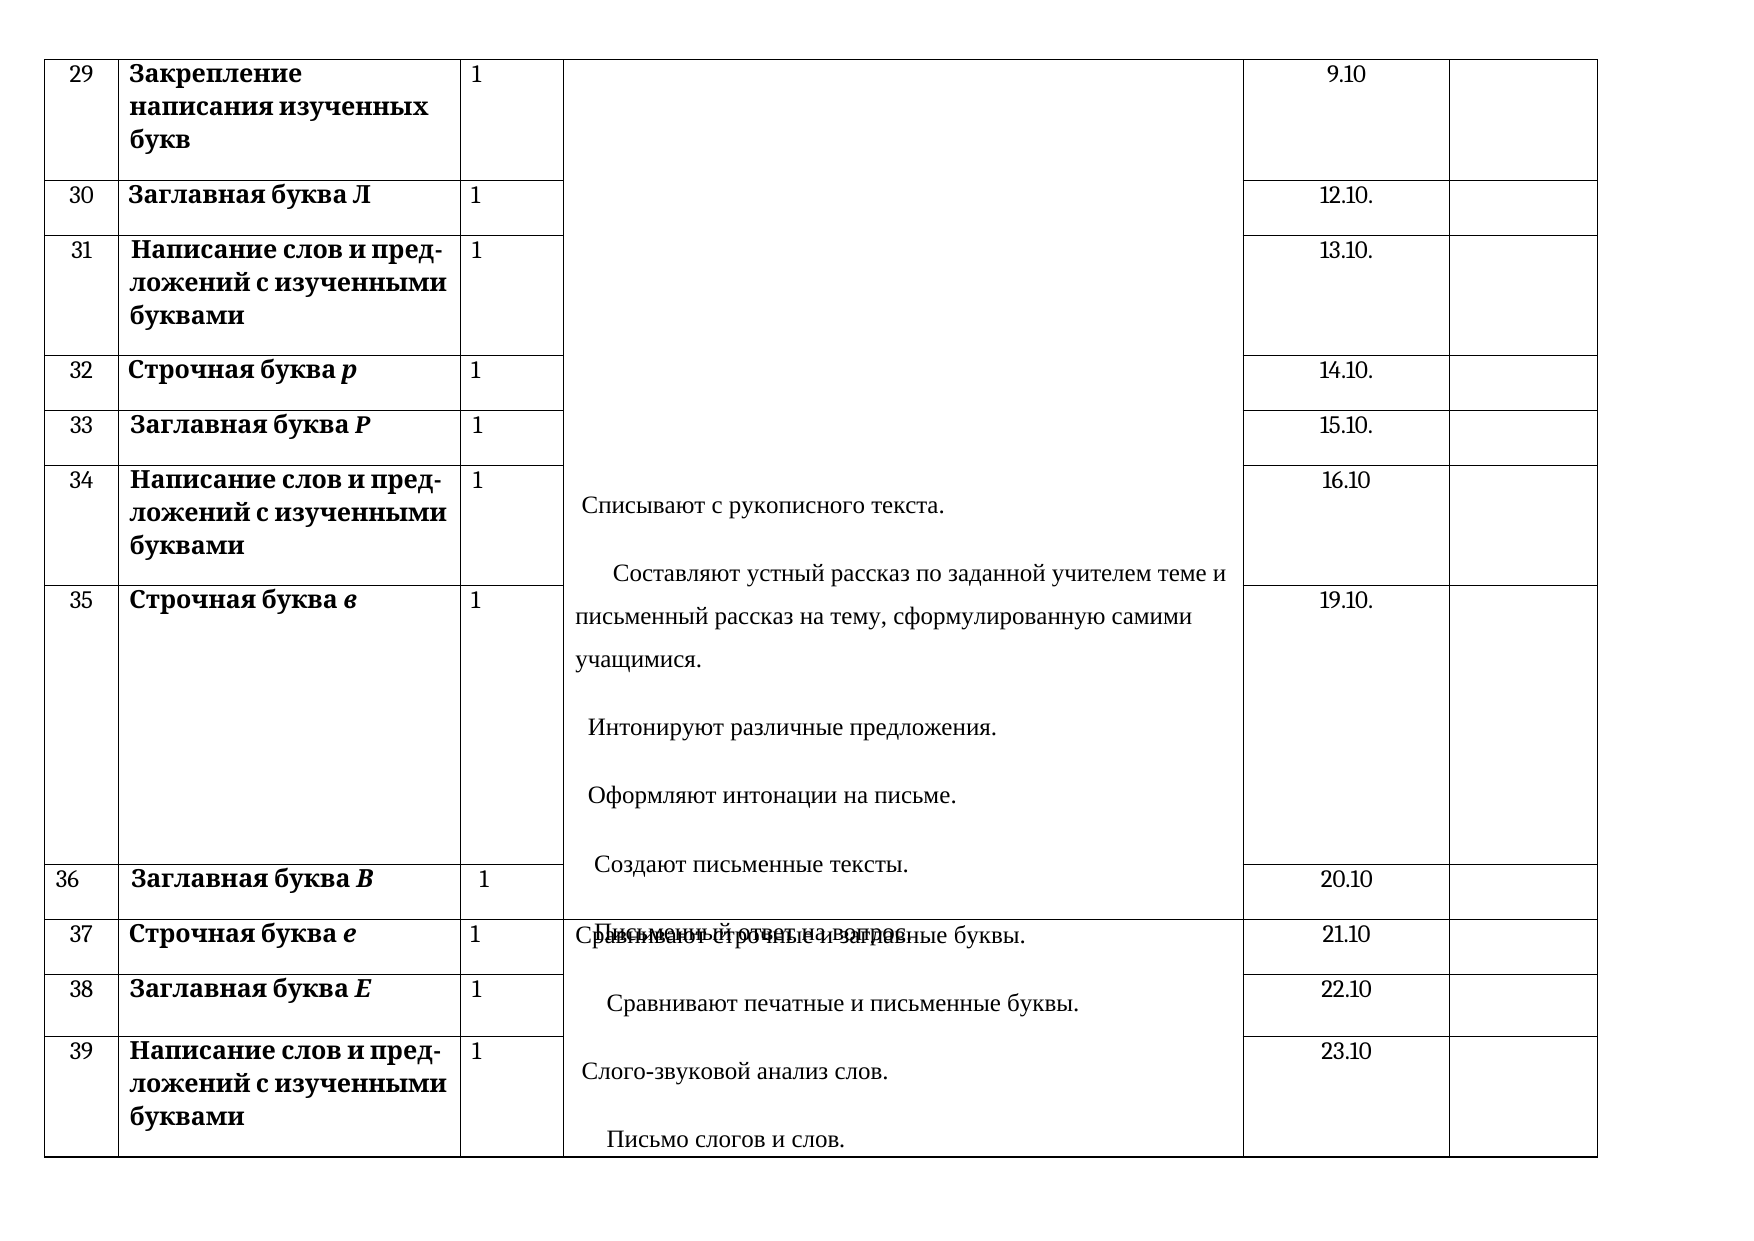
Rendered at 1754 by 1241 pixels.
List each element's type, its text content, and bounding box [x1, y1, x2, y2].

table_cell 29 [45, 60, 118, 180]
table_cell 1 [461, 181, 563, 234]
table_cell 34 [45, 466, 118, 585]
table_cell 14.10. [1244, 356, 1449, 410]
table_cell 1 [461, 975, 563, 1036]
table_cell [1450, 356, 1597, 410]
table_cell 1 [461, 466, 563, 585]
table_cell Заглавная буква Л [119, 181, 460, 234]
table_cell 36 [45, 865, 118, 919]
table_cell Строчная буква р [119, 356, 460, 410]
table_cell Закрепление написания изученных букв [119, 60, 460, 180]
table_cell 21.10 [1244, 920, 1449, 974]
table_cell 1 [461, 586, 563, 864]
table_cell 20.10 [1244, 865, 1449, 919]
table_cell Сравнивают строчные и заглавные буквы. Сравнивают печатные и письменные буквы. Слого-звуковой анализ слов. Письмо слогов и слов. Письмо предложений с комментированием. Дополняют предложения словом, закодированным в предметном рисунке. Самоконтроль шрифта. Восстанавливают деформированные предложения. Ставят запятые в деформированном предложении. [564, 920, 1243, 1156]
table_cell [1450, 1037, 1597, 1156]
table_cell 33 [45, 411, 118, 465]
table_cell 9.10 [1244, 60, 1449, 180]
table_cell [1450, 920, 1597, 974]
table_cell 13.10. [1244, 236, 1449, 355]
table_cell 37 [45, 920, 118, 974]
table_cell 23.10 [1244, 1037, 1449, 1156]
table_cell 1 [461, 865, 563, 919]
table_cell Заглавная буква В [119, 865, 460, 919]
table_cell 19.10. [1244, 586, 1449, 864]
table_cell 22.10 [1244, 975, 1449, 1036]
table_cell [1450, 411, 1597, 465]
table_cell 38 [45, 975, 118, 1036]
table_cell 1 [461, 920, 563, 974]
table_cell Строчная буква в [119, 586, 460, 864]
table_cell 1 [461, 60, 563, 180]
table_cell 30 [45, 181, 118, 234]
table_cell [1450, 975, 1597, 1036]
table_cell [1450, 586, 1597, 864]
table_cell 31 [45, 236, 118, 355]
table_cell 15.10. [1244, 411, 1449, 465]
table_cell 1 [461, 1037, 563, 1156]
table_cell 16.10 [1244, 466, 1449, 585]
table_cell Заглавная буква P [119, 411, 460, 465]
table_cell [1450, 865, 1597, 919]
table_cell 32 [45, 356, 118, 410]
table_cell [119, 1037, 460, 1156]
table_cell Заглавная буква Е [119, 975, 460, 1036]
table_cell [1450, 236, 1597, 355]
table_cell [1450, 60, 1597, 180]
table_cell 1 [461, 356, 563, 410]
table_cell [1450, 466, 1597, 585]
table_cell Строчная буква е [119, 920, 460, 974]
table_cell 39 [45, 1037, 118, 1156]
table_cell 35 [45, 586, 118, 864]
table_cell 1 [461, 236, 563, 355]
table_cell Написание слов и предложений с изученными буквами [119, 236, 460, 355]
table_cell 1 [461, 411, 563, 465]
table_cell Написание слов и предложений с изученными буквами [119, 466, 460, 585]
table_cell 12.10. [1244, 181, 1449, 234]
table_cell [1450, 181, 1597, 234]
